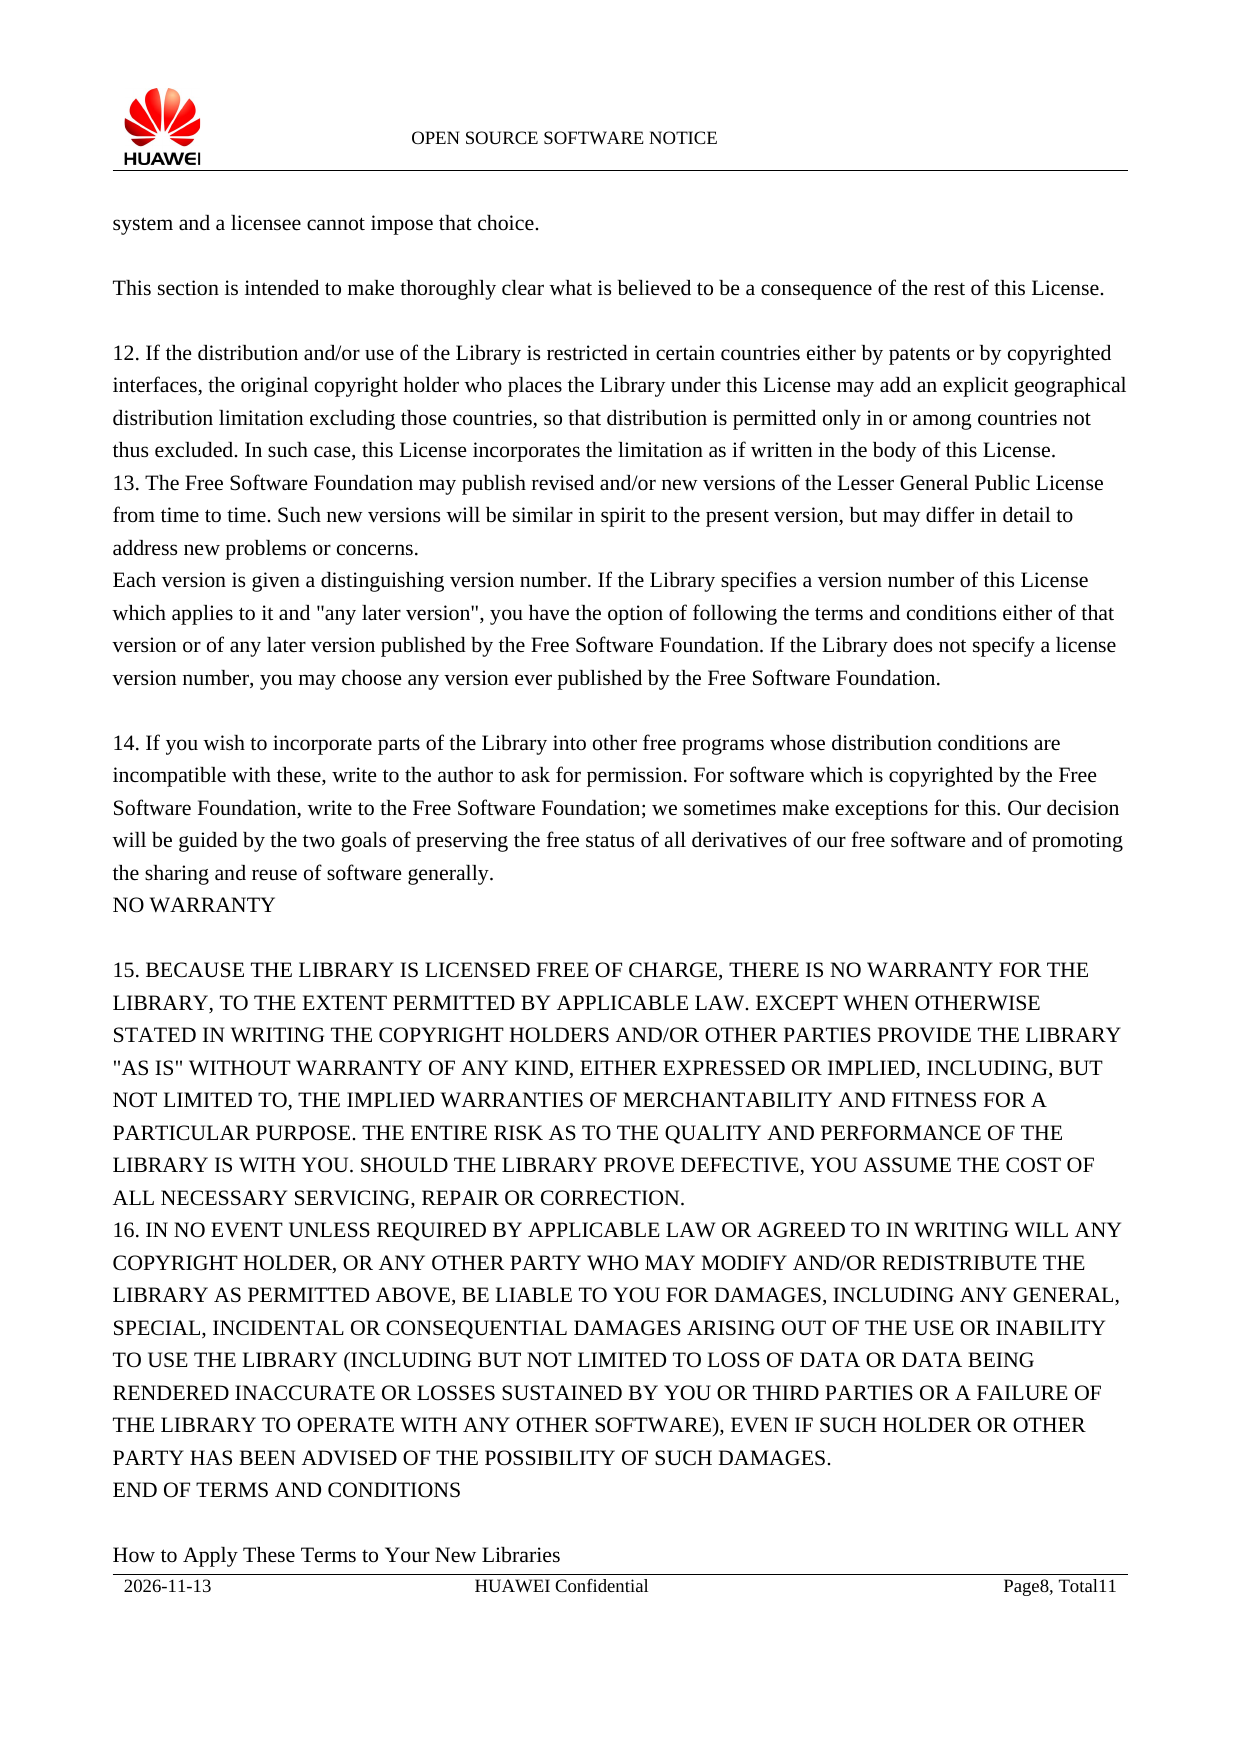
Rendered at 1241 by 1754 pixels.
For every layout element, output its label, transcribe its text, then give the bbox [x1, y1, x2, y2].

picture [124, 88, 201, 165]
